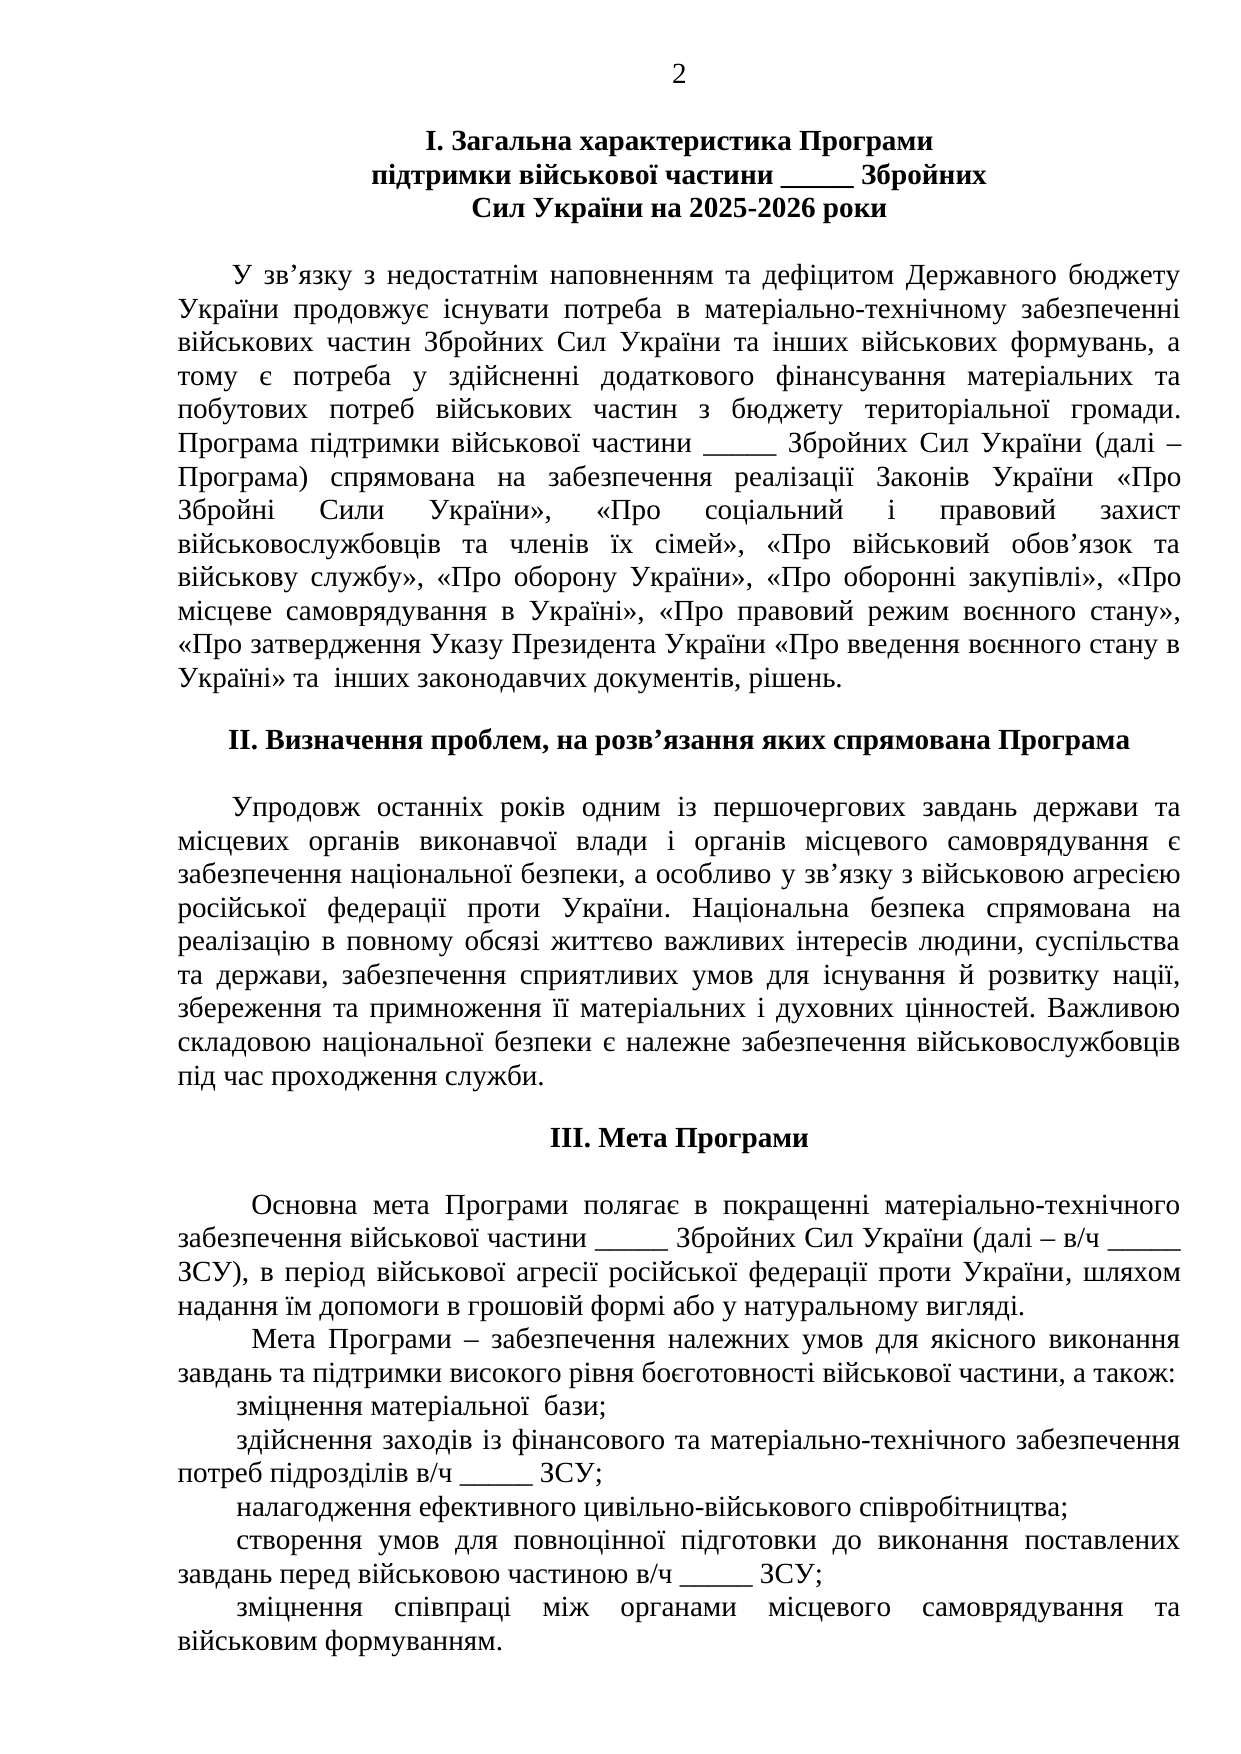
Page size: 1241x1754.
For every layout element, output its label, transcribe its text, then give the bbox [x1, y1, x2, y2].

text Упродовж останніх років одним із першочергових завдань держави та місцевих органів виконавчої влади і органів місцевого самоврядування є забезпечення національної безпеки, а особливо у зв’язку з військовою агресією російської федерації проти України. Національна безпека спрямована на реалізацію в повному обсязі життєво важливих інтересів людини, суспільства та держави, забезпечення сприятливих умов для існування й розвитку нації, збереження та примноження її матеріальних і духовних цінностей. Важливою складовою національної безпеки є належне забезпечення військовослужбовців під час проходження служби. [177, 789, 1181, 1091]
text Основна мета Програми полягає в покращенні матеріально-технічного забезпечення військової частини _____ Збройних Cил України (далі – в/ч _____ ЗСУ), в період військової агресії російської федерації проти України, шляхом надання їм допомоги в грошовій формі або у натуральному вигляді. [177, 1187, 1181, 1321]
text підтримки військової частини _____ Збройних [177, 157, 1181, 190]
text Сил України на 2025-2026 роки [177, 190, 1181, 224]
text зміцнення матеріальної бази; [177, 1388, 1181, 1422]
text 2 [177, 56, 1181, 90]
text І. Загальна характеристика Програми [177, 123, 1181, 157]
text налагодження ефективного цивільно-військового співробітництва; [177, 1489, 1181, 1522]
text здійснення заходів із фінансового та матеріально-технічного забезпечення потреб підрозділів в/ч _____ ЗСУ; [177, 1422, 1181, 1489]
text У зв’язку з недостатнім наповненням та дефіцитом Державного бюджету України продовжує існувати потреба в матеріально-технічному забезпеченні військових частин Збройних Сил України та інших військових формувань, а тому є потреба у здійсненні додаткового фінансування матеріальних та побутових потреб військових частин з бюджету територіальної громади. Програма підтримки військової частини _____ Збройних Сил України (далі – Програма) спрямована на забезпечення реалізації Законів України «Про Збройні Сили України», «Про соціальний і правовий захист військовослужбовців та членів їх сімей», «Про військовий обов’язок та військову службу», «Про оборону України», «Про оборонні закупівлі», «Про місцеве самоврядування в Україні», «Про правовий режим воєнного стану», «Про затвердження Указу Президента України «Про введення воєнного стану в Україні» та інших законодавчих документів, рішень. [177, 257, 1181, 626]
text зміцнення співпраці між органами місцевого самоврядування та військовим формуванням. [177, 1589, 1181, 1657]
text створення умов для повноцінної підготовки до виконання поставлених завдань перед військовою частиною в/ч _____ ЗСУ; [177, 1522, 1181, 1589]
text Мета Програми – забезпечення належних умов для якісного виконання завдань та підтримки високого рівня боєготовності військової частини, а також: [177, 1321, 1181, 1388]
text III. Мета Програми [177, 1120, 1181, 1153]
text II. Визначення проблем, на розв’язання яких спрямована Програма [177, 722, 1181, 756]
